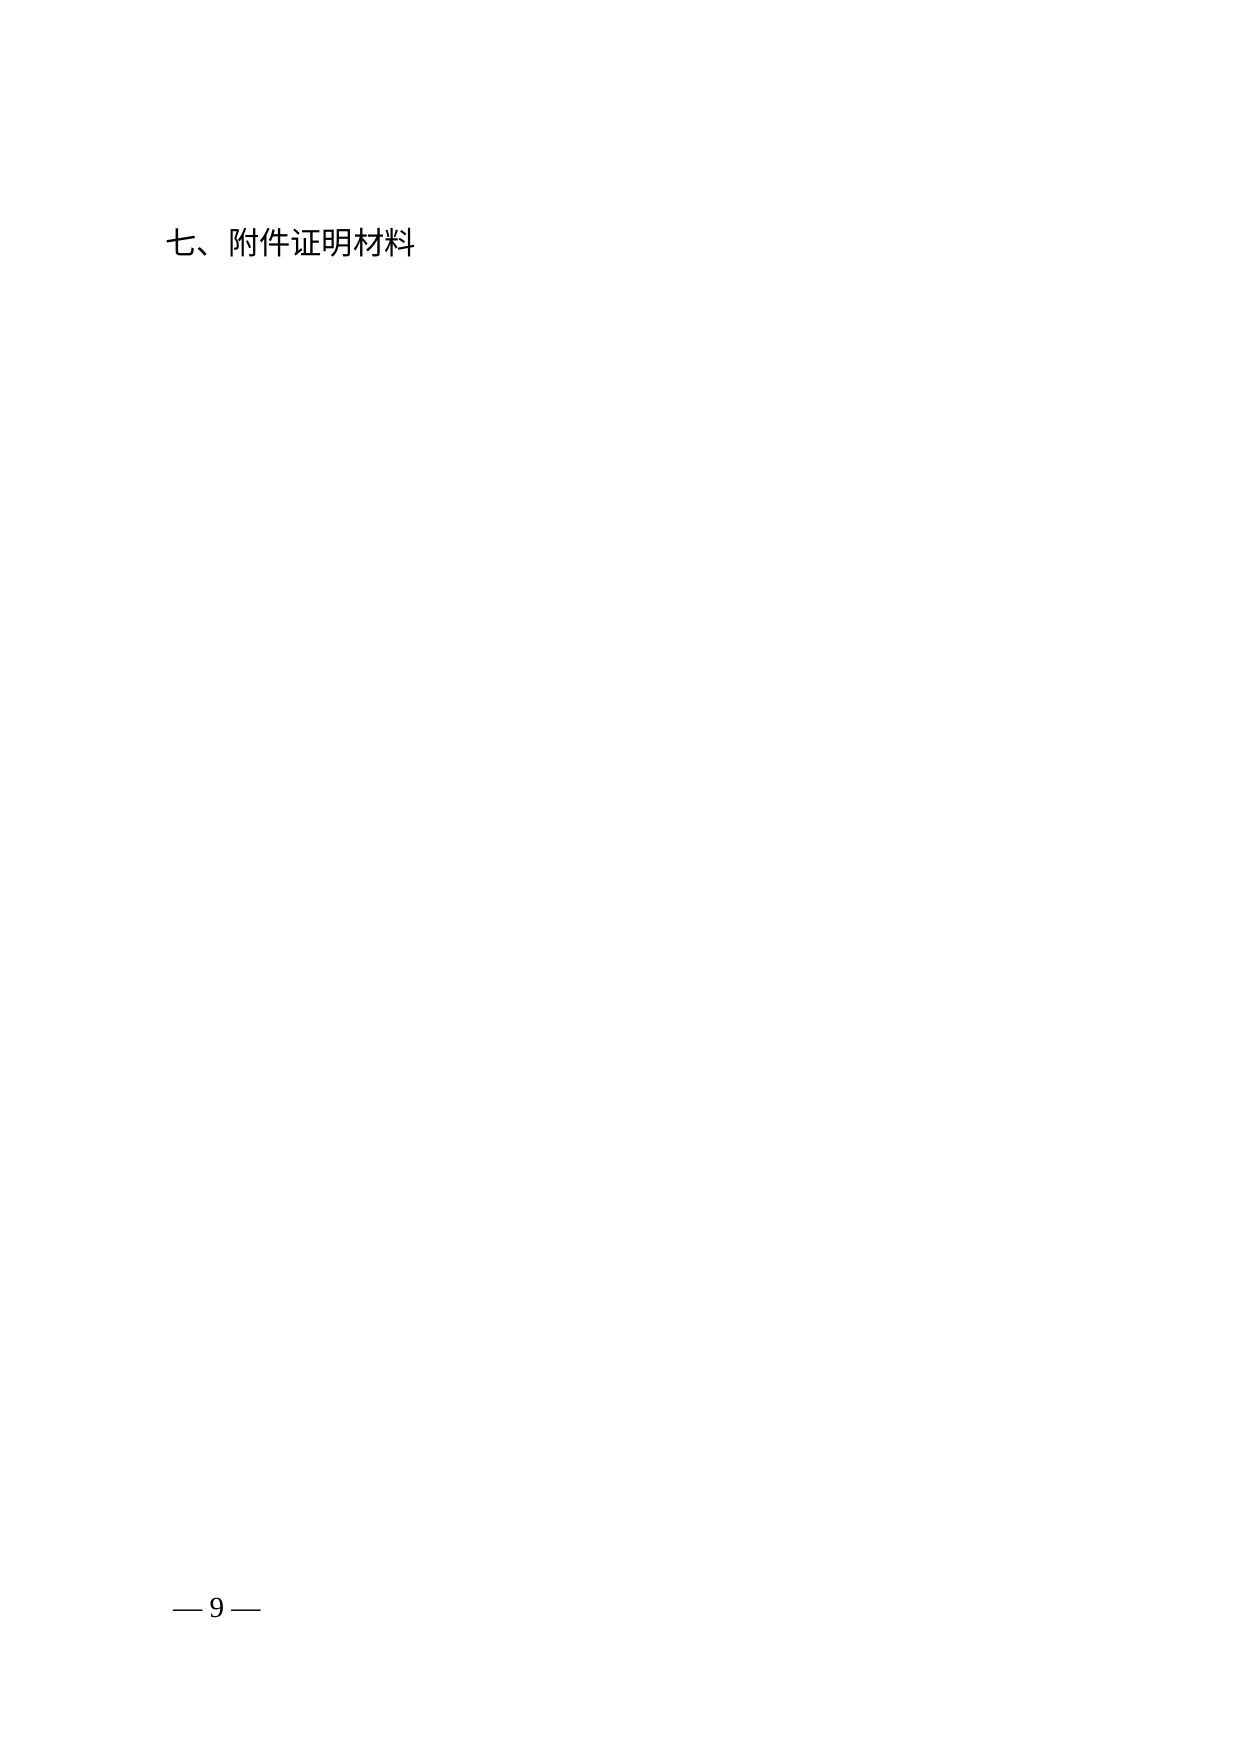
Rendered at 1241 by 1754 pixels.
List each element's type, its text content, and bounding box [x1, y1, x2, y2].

text 七、附件证明材料 [165, 218, 1075, 264]
